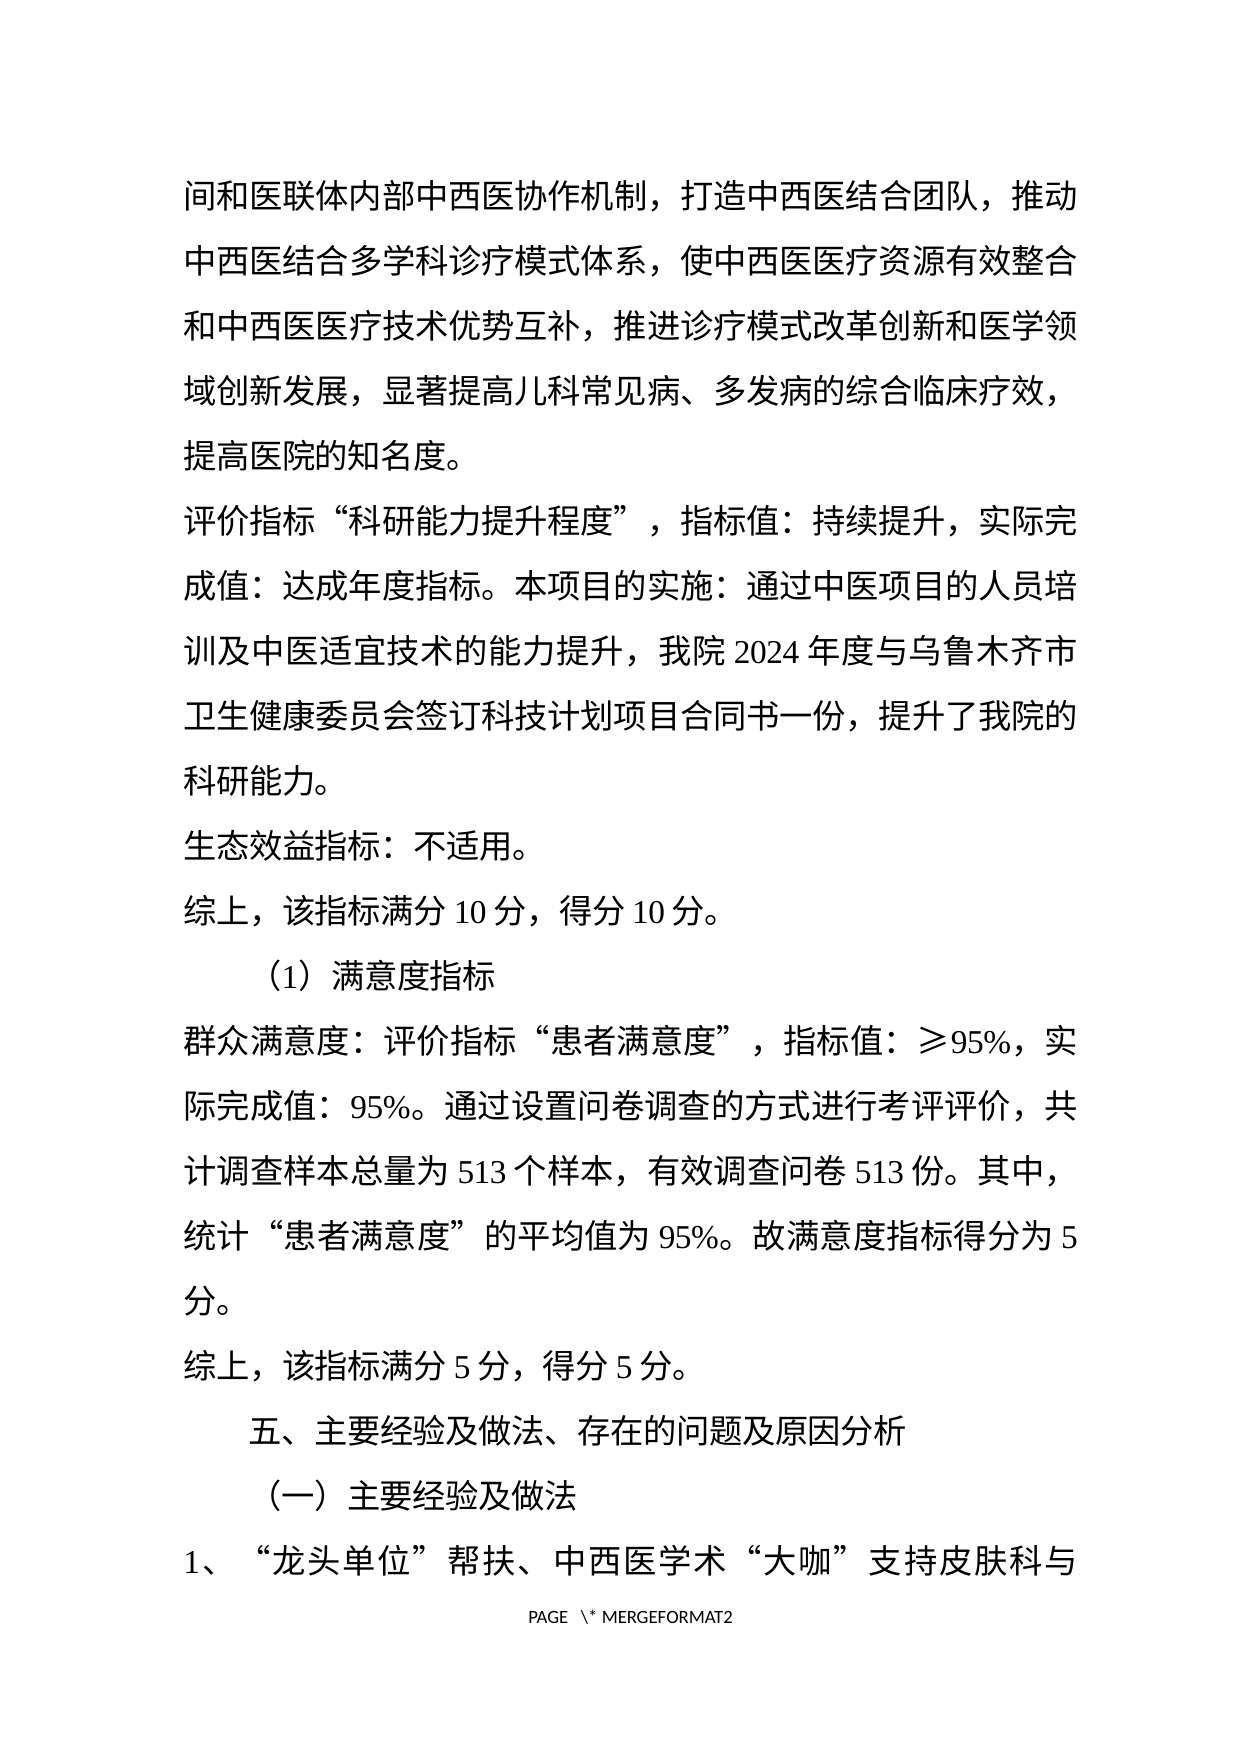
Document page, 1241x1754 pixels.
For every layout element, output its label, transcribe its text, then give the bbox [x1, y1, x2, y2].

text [183, 1462, 1078, 1592]
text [183, 162, 1078, 942]
text （1）满意度指标 群众满意度：评价指标“患者满意度”，指标值：≥95%，实际完成值：95%。通过设置问卷调查的方式进行考评评价，共计调查样本总量为513个样本，有效调查问卷513份。其中，统计“患者满意度”的平均值为95%。故满意度指标得分为5分。 综上，该指标满分5分，得分5分。 [183, 942, 1078, 1397]
text 五、主要经验及做法、存在的问题及原因分析 [183, 1397, 1078, 1462]
